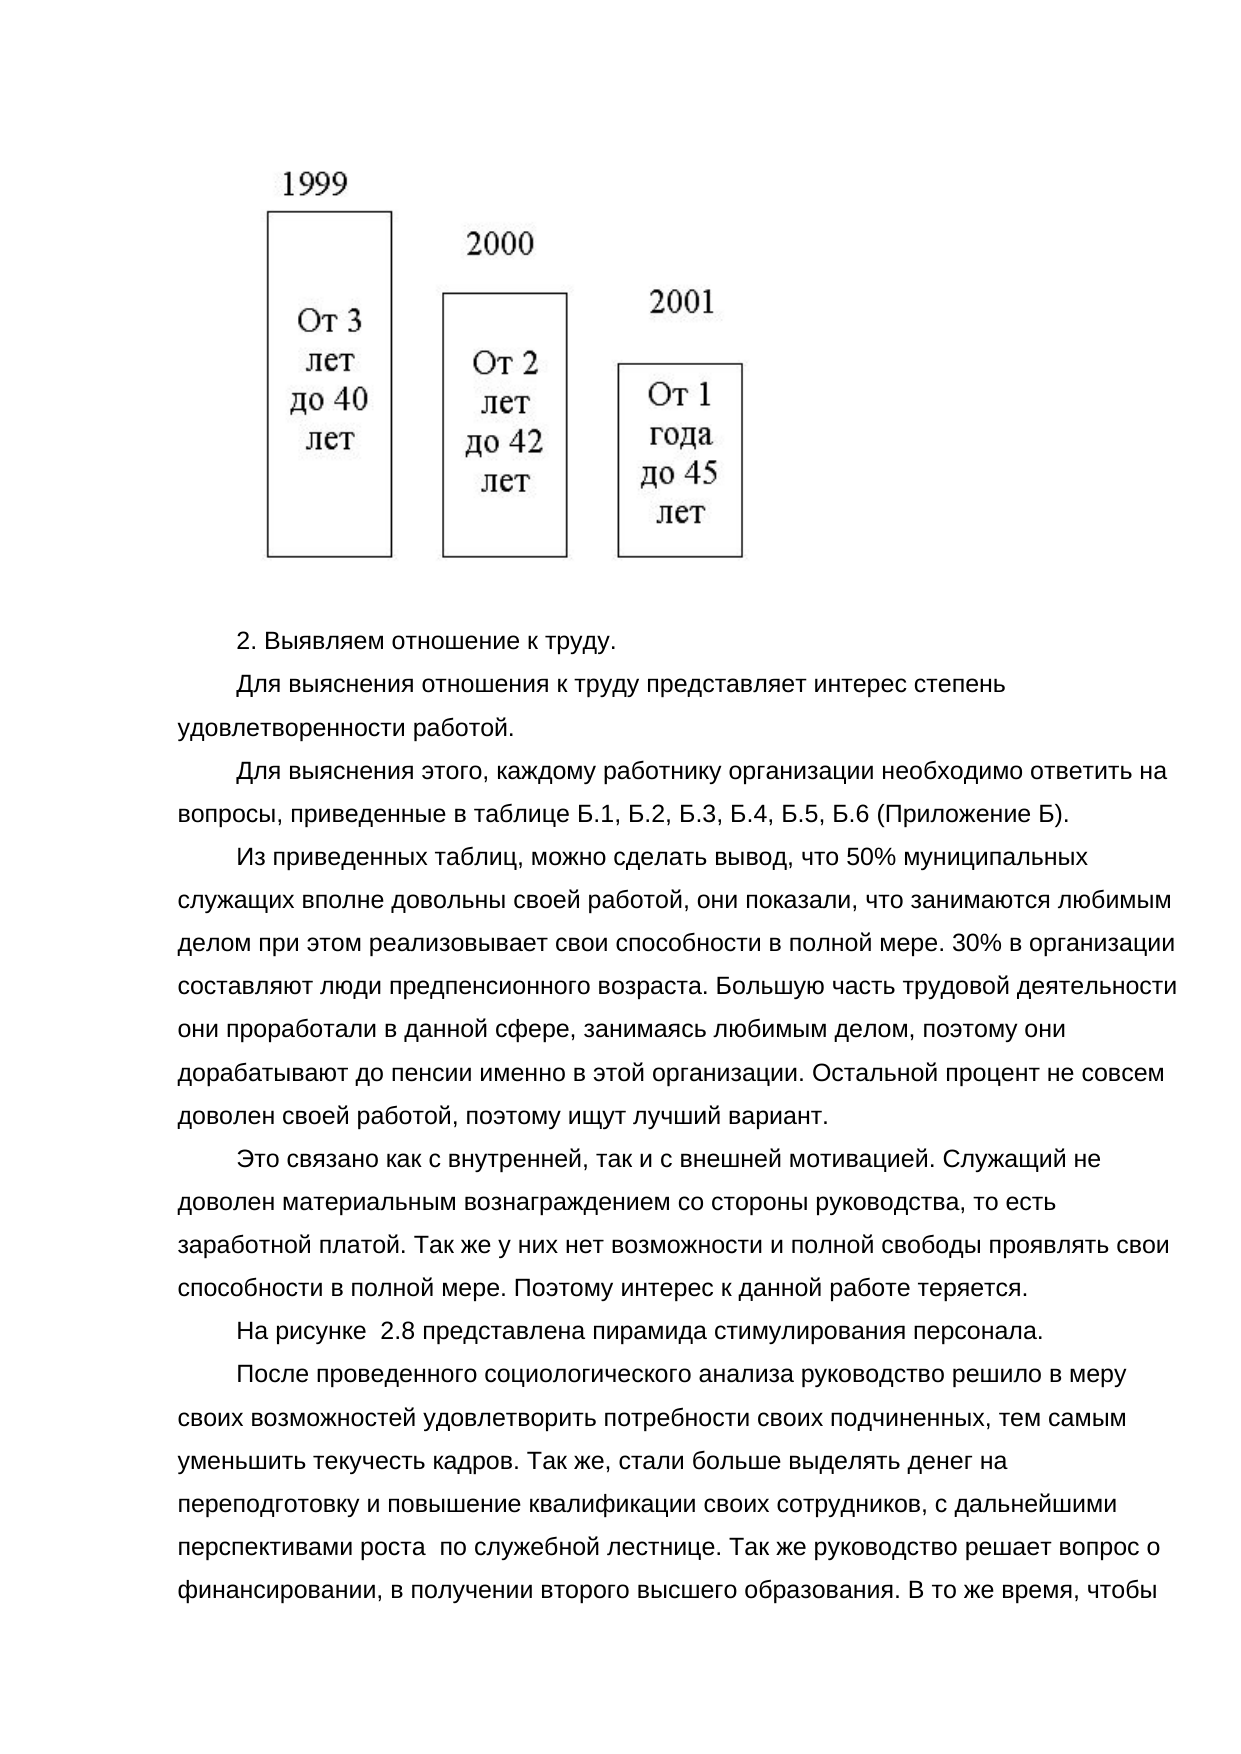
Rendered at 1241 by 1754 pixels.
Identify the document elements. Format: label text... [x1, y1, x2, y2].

text На рисунке 2.8 представлена пирамида стимулирования персонала. [177, 1316, 1181, 1345]
text Для выяснения отношения к труду представляет интерес степень удовлетворенности работой. [177, 669, 1181, 741]
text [177, 1359, 1181, 1604]
text 2. Выявляем отношение к труду. [177, 626, 1181, 655]
text Это связано как с внутренней, так и с внешней мотивацией. Служащий не доволен материальным вознаграждением со стороны руководства, то есть заработной платой. Так же у них нет возможности и полной свободы проявлять свои способности в полной мере. Поэтому интерес к данной работе теряется. [177, 1144, 1181, 1302]
text Из приведенных таблиц, можно сделать вывод, что 50% муниципальных служащих вполне довольны своей работой, они показали, что занимаются любимым делом при этом реализовывает свои способности в полной мере. 30% в организации составляют люди предпенсионного возраста. Большую часть трудовой деятельности они проработали в данной сфере, занимаясь любимым делом, поэтому они дорабатывают до пенсии именно в этой организации. Остальной процент не совсем доволен своей работой, поэтому ищут лучший вариант. [177, 842, 1181, 1129]
picture [236, 147, 765, 572]
text Для выяснения этого, каждому работнику организации необходимо ответить на вопросы, приведенные в таблице Б.1, Б.2, Б.3, Б.4, Б.5, Б.6 (Приложение Б). [177, 756, 1181, 828]
